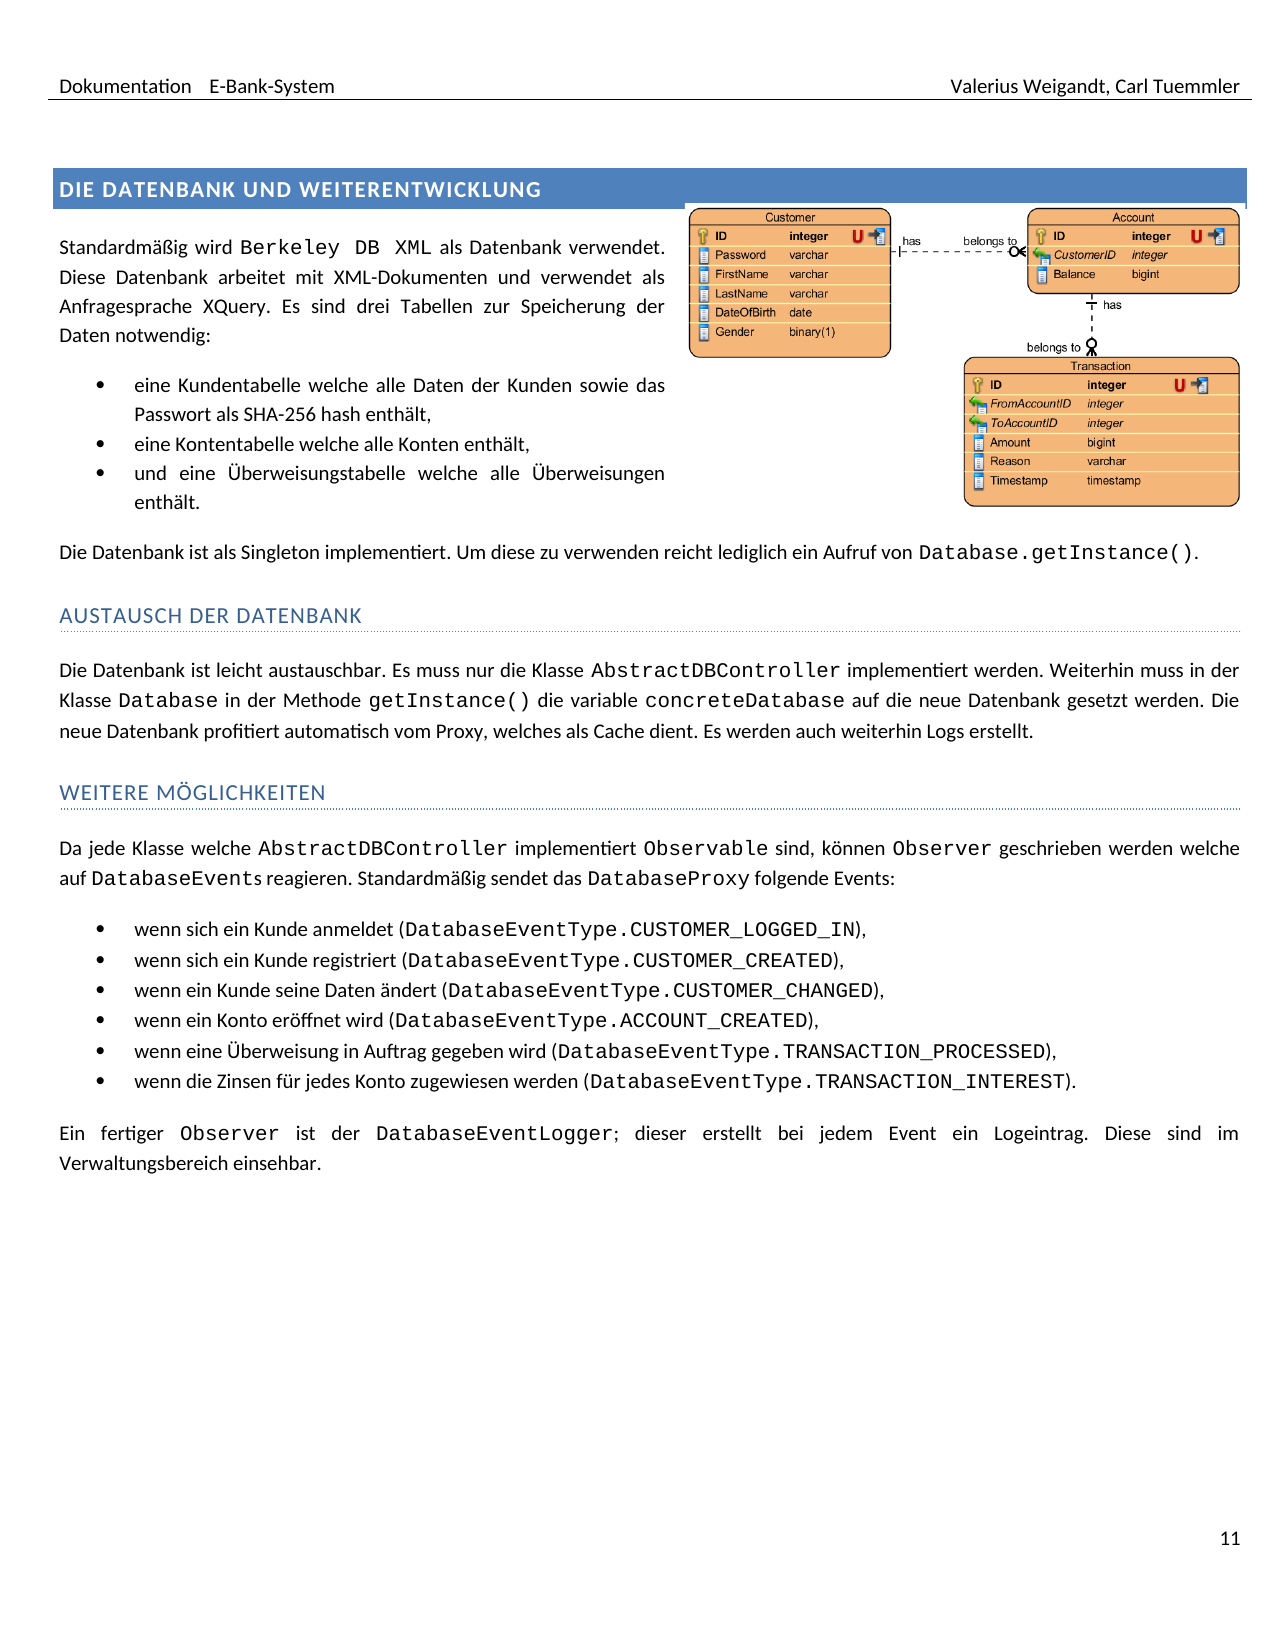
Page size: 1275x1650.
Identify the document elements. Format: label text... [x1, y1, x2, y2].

picture [684, 203, 1246, 513]
subtitle Austausch der Datenbank [59, 601, 1240, 632]
text Da jede Klasse welche AbstractDBController implementiert Observable sind, können Observer geschrieben werden welche auf DatabaseEvents reagieren. Standardmäßig sendet das DatabaseProxy folgende Events: [59, 835, 1240, 892]
list eine Kontentabelle welche alle Konten enthält, [97, 431, 684, 456]
subtitle Die Datenbank und Weiterentwicklung [59, 175, 1240, 203]
list eine Kundentabelle welche alle Daten der Kunden sowie das Passwort als SHA-256 hash enthält, [97, 372, 684, 427]
text Die Datenbank ist als Singleton implementiert. Um diese zu verwenden reicht lediglich ein Aufruf von Database.getInstance(). [59, 539, 1240, 566]
list und eine Überweisungstabelle welche alle Überweisungen enthält. [97, 460, 1240, 514]
list wenn die Zinsen für jedes Konto zugewiesen werden (DatabaseEventType.TRANSACTION_INTEREST). [97, 1068, 1240, 1095]
text Ein fertiger Observer ist der DatabaseEventLogger; dieser erstellt bei jedem Event ein Logeintrag. Diese sind im Verwaltungsbereich einsehbar. [59, 1120, 1240, 1175]
list wenn ein Kunde seine Daten ändert (DatabaseEventType.CUSTOMER_CHANGED), [97, 977, 1240, 1004]
list wenn sich ein Kunde anmeldet (DatabaseEventType.CUSTOMER_LOGGED_IN), [97, 916, 1240, 943]
text Standardmäßig wird Berkeley DB XML als Datenbank verwendet. Diese Datenbank arbeitet mit XML-Dokumenten und verwendet als Anfragesprache XQuery. Es sind drei Tabellen zur Speicherung der Daten notwendig: [59, 234, 684, 348]
list wenn ein Konto eröffnet wird (DatabaseEventType.ACCOUNT_CREATED), [97, 1008, 1240, 1034]
list wenn sich ein Kunde registriert (DatabaseEventType.CUSTOMER_CREATED), [97, 947, 1240, 973]
text Die Datenbank ist leicht austauschbar. Es muss nur die Klasse AbstractDBController implementiert werden. Weiterhin muss in der Klasse Database in der Methode getInstance() die variable concreteDatabase auf die neue Datenbank gesetzt werden. Die neue Datenbank profitiert automatisch vom Proxy, welches als Cache dient. Es werden auch weiterhin Logs erstellt. [59, 657, 1240, 743]
list wenn eine Überweisung in Auftrag gegeben wird (DatabaseEventType.TRANSACTION_PROCESSED), [97, 1038, 1240, 1064]
subtitle Weitere Möglichkeiten [59, 778, 1240, 810]
